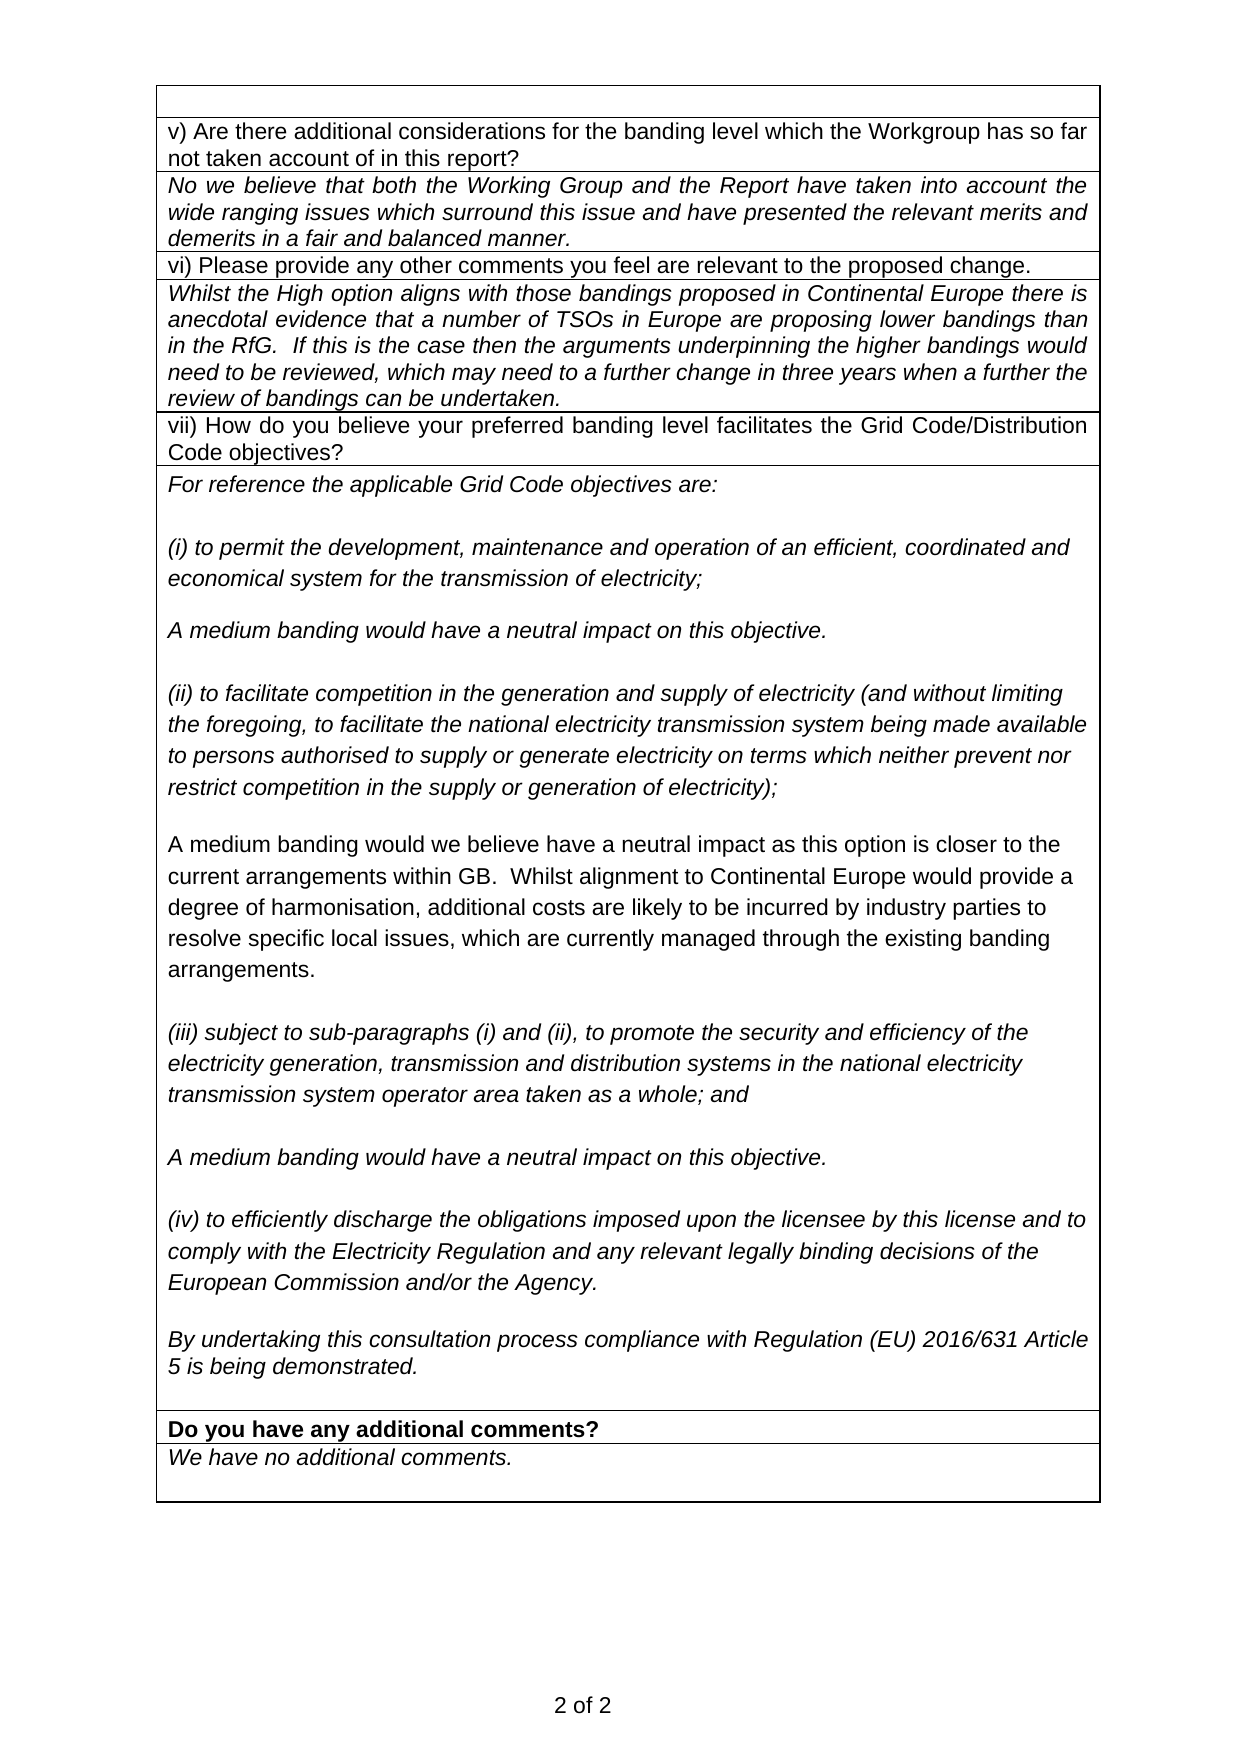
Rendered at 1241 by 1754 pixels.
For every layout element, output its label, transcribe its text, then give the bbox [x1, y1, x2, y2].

table_cell No we believe that both the Working Group and the Report have taken into account the wide ranging issues which surround this issue and have presented the relevant merits and demerits in a fair and balanced manner. [157, 172, 1099, 251]
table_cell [157, 86, 1099, 117]
table_cell Do you have any additional comments? [157, 1411, 1099, 1443]
table_cell We have no additional comments. [157, 1444, 1099, 1501]
table_cell v) Are there additional considerations for the banding level which the Workgroup has so far not taken account of in this report? [157, 118, 1099, 171]
table_cell vi) Please provide any other comments you feel are relevant to the proposed change. [157, 252, 1099, 278]
table_cell vii) How do you believe your preferred banding level facilitates the Grid Code/Distribution Code objectives? [157, 413, 1099, 465]
table_cell For reference the applicable Grid Code objectives are: (i) to permit the development, maintenance and operation of an efficient, coordinated and economical system for the transmission of electricity; A medium banding would have a neutral impact on this objective. (ii) to facilitate competition in the generation and supply of electricity (and without limiting the foregoing, to facilitate the national electricity transmission system being made available to persons authorised to supply or generate electricity on terms which neither prevent nor restrict competition in the supply or generation of electricity); A medium banding would we believe have a neutral impact as this option is closer to the current arrangements within GB. Whilst alignment to Continental Europe would provide a degree of harmonisation, additional costs are likely to be incurred by industry parties to resolve specific local issues, which are currently managed through the existing banding arrangements. (iii) subject to sub-paragraphs (i) and (ii), to promote the security and efficiency of the electricity generation, transmission and distribution systems in the national electricity transmission system operator area taken as a whole; and A medium banding would have a neutral impact on this objective. (iv) to efficiently discharge the obligations imposed upon the licensee by this license and to comply with the Electricity Regulation and any relevant legally binding decisions of the European Commission and/or the Agency. By undertaking this consultation process compliance with Regulation (EU) 2016/631 Article 5 is being demonstrated. [157, 466, 1099, 1410]
table_cell Whilst the High option aligns with those bandings proposed in Continental Europe there is anecdotal evidence that a number of TSOs in Europe are proposing lower bandings than in the RfG. If this is the case then the arguments underpinning the higher bandings would need to be reviewed, which may need to a further change in three years when a further the review of bandings can be undertaken. [157, 280, 1099, 411]
